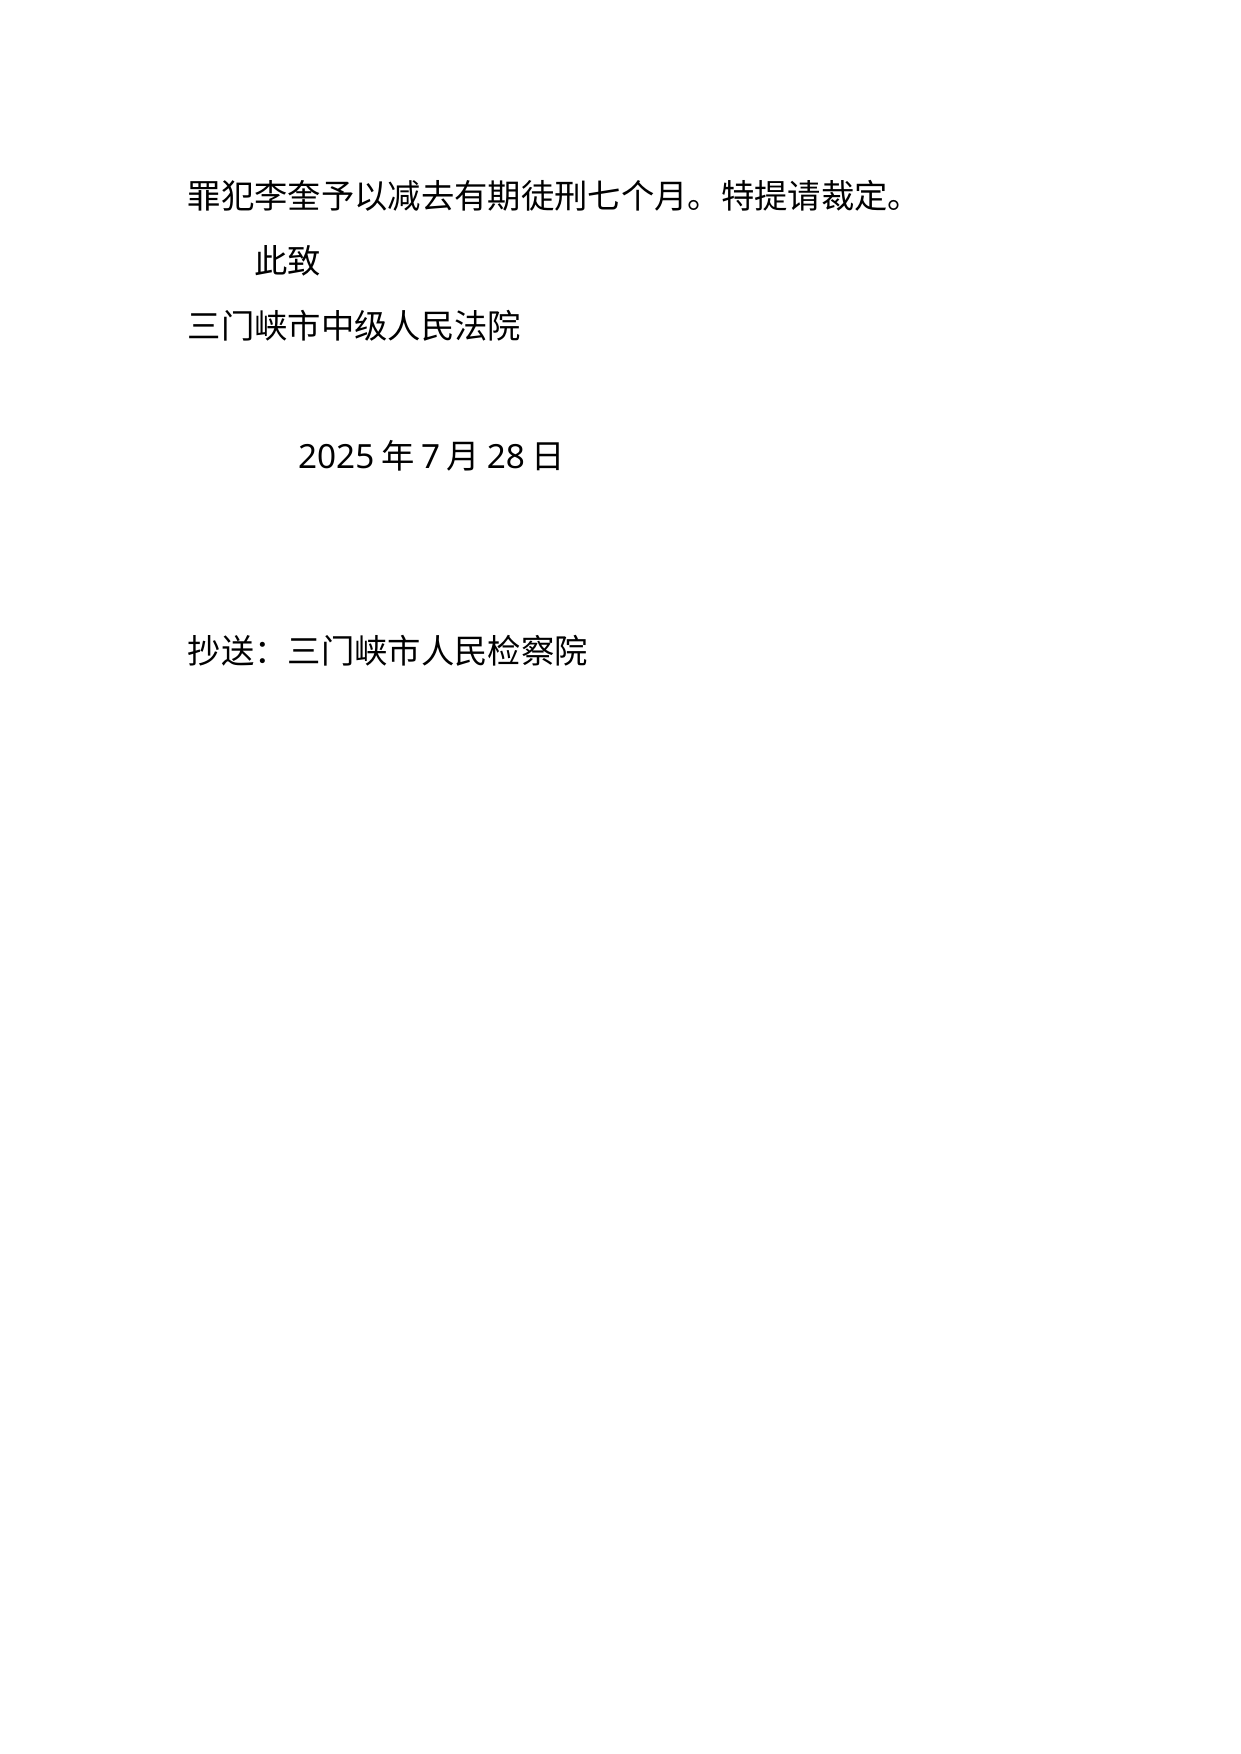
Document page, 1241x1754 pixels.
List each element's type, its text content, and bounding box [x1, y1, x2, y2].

text 抄送：三门峡市人民检察院 [187, 617, 1053, 682]
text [187, 162, 1053, 227]
text 三门峡市中级人民法院 [187, 292, 1053, 357]
text 此致 [187, 227, 1053, 292]
text 2025年7月28日 [198, 422, 1053, 487]
